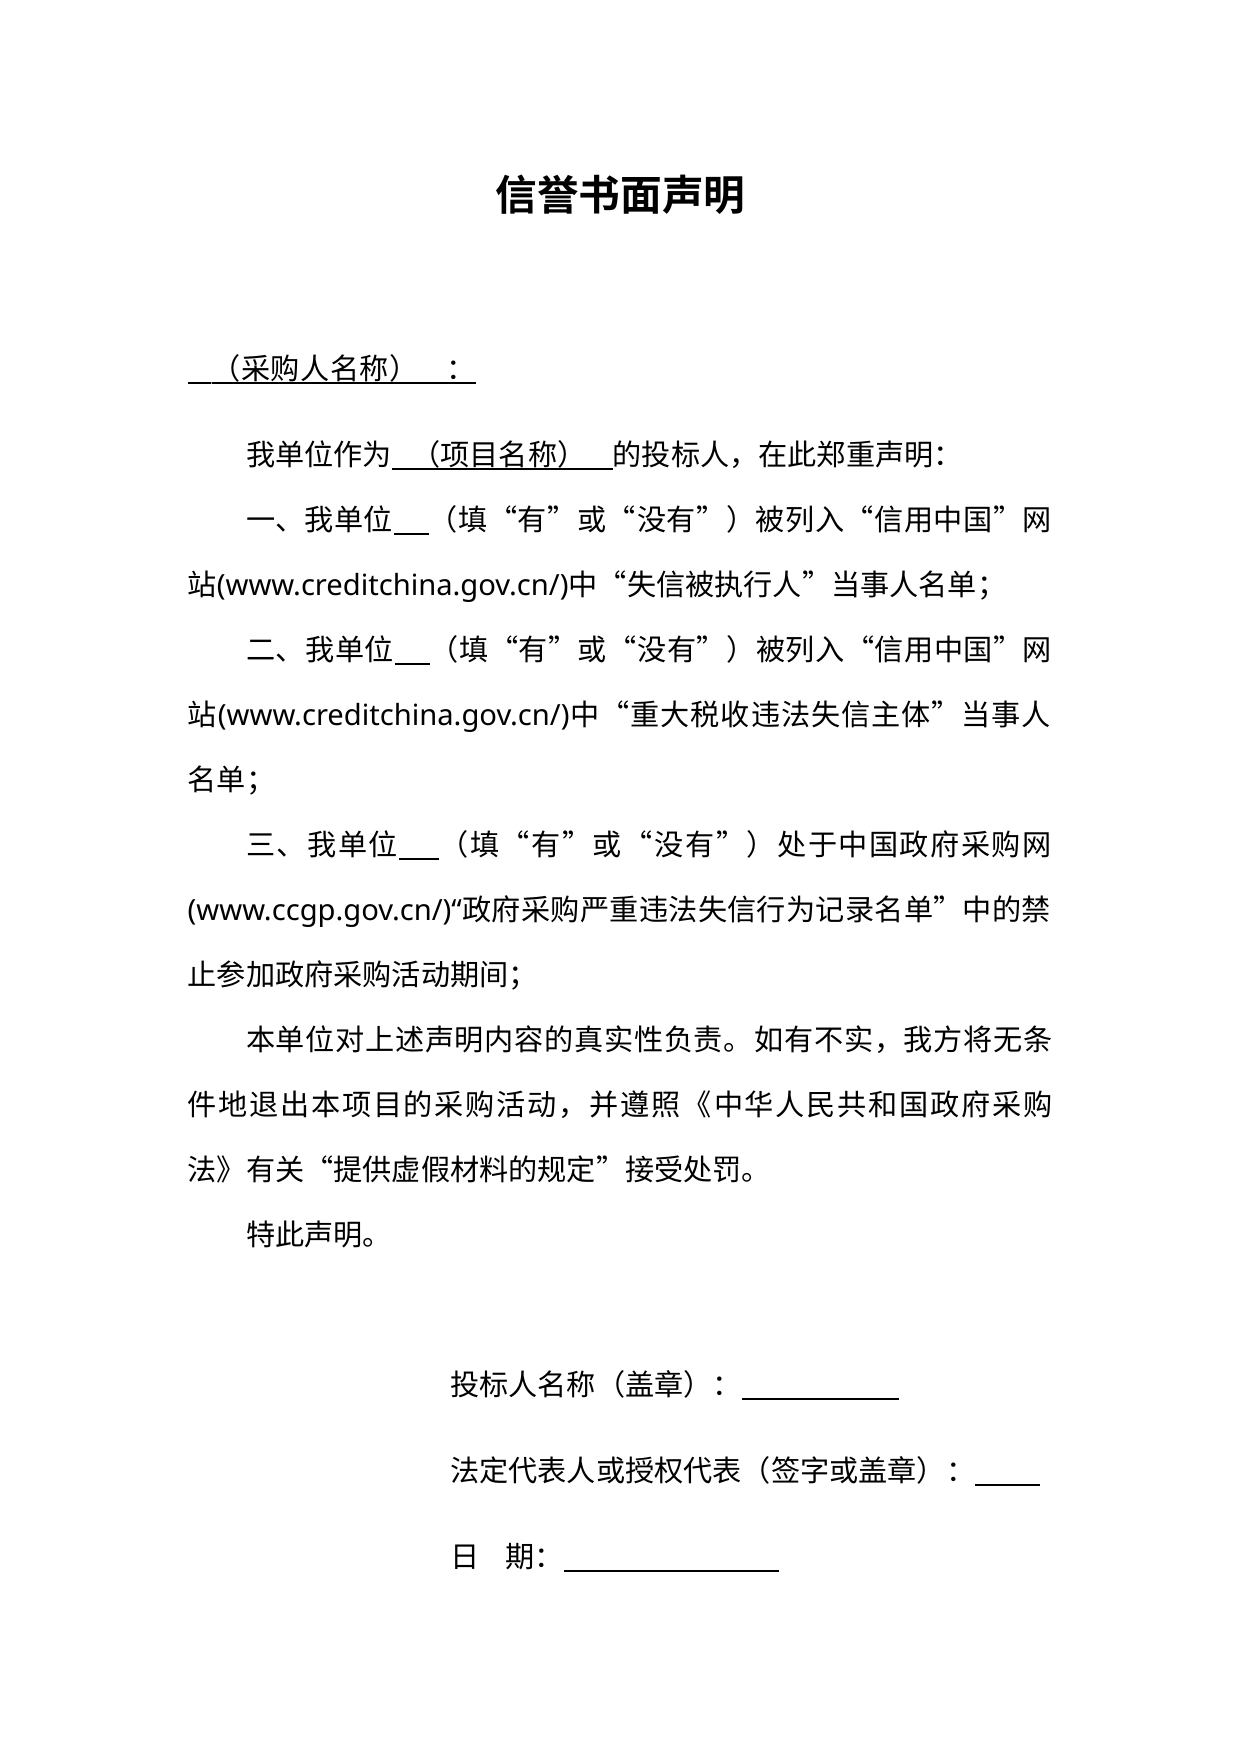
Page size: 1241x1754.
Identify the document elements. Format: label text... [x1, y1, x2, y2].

subtitle 特此声明。 [187, 1201, 1053, 1266]
subtitle 日 期： [187, 1523, 1053, 1588]
subtitle 三、我单位 （填“有”或“没有”）处于中国政府采购网 (www.ccgp.gov.cn/)“政府采购严重违法失信行为记录名单”中的禁止参加政府采购活动期间； [187, 811, 1053, 1006]
text 法定代表人或授权代表（签字或盖章）： [187, 1436, 1053, 1501]
subtitle 本单位对上述声明内容的真实性负责。如有不实，我方将无条件地退出本项目的采购活动，并遵照《中华人民共和国政府采购法》有关“提供虚假材料的规定”接受处罚。 [187, 1006, 1053, 1201]
text 投标人名称（盖章）： [187, 1350, 1053, 1415]
subtitle 二、我单位 （填“有”或“没有”）被列入“信用中国”网站(www.creditchina.gov.cn/)中“重大税收违法失信主体”当事人名单； [187, 616, 1053, 811]
text 信誉书面声明 [187, 162, 1053, 222]
text （采购人名称） ： [187, 334, 1053, 399]
text 我单位作为 （项目名称） 的投标人，在此郑重声明： [187, 421, 1073, 486]
subtitle 我单位 （填“有”或“没有”）被列入“信用中国”网站(www.creditchina.gov.cn/)中“失信被执行人”当事人名单； [187, 486, 1053, 616]
